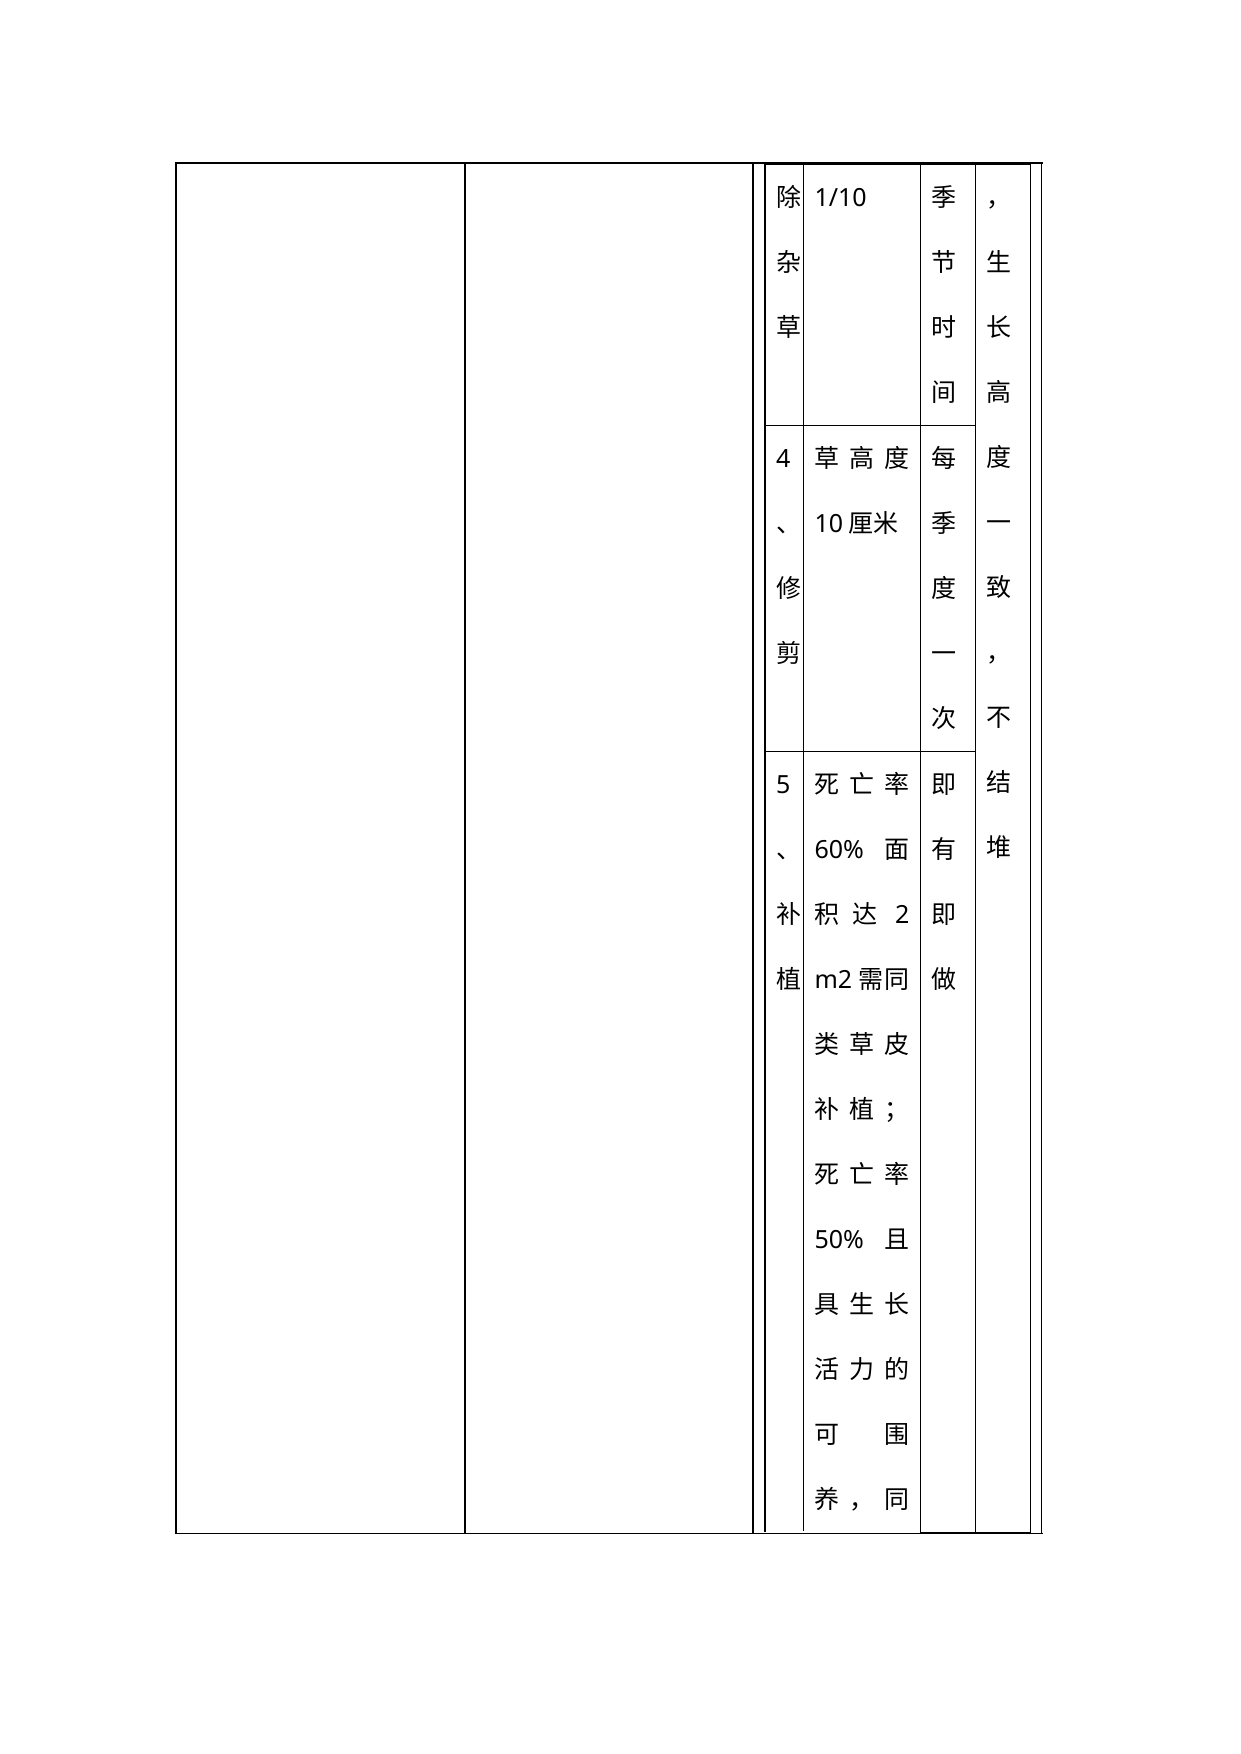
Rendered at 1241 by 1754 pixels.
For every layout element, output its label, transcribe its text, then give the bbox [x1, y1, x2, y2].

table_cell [1031, 164, 1041, 1533]
table_cell 物业管理服务工作标准 1、保安管理工作与标准 2、保洁工作频次及标准 3、绿化工作频次及标准 （1）草坪管理 (2)绿篱管理 (3)花木管理 4、会议服务标准 5.公共设施设备运行及维护管理工作与标准 6.四害消杀工作及标准 [754, 164, 920, 1533]
table_cell 2 [177, 164, 464, 1533]
table_cell [466, 164, 752, 1533]
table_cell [976, 165, 1030, 1532]
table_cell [921, 752, 975, 1532]
table_cell 物业管理服务工作标准 1、保安管理工作与标准 2、保洁工作频次及标准 3、绿化工作频次及标准 （1）草坪管理 (2)绿篱管理 (3)花木管理 4、会议服务标准 5.公共设施设备运行及维护管理工作与标准 6.四害消杀工作及标准 [921, 426, 975, 751]
table_cell 物业管理服务工作标准 1、保安管理工作与标准 2、保洁工作频次及标准 3、绿化工作频次及标准 （1）草坪管理 (2)绿篱管理 (3)花木管理 4、会议服务标准 5.公共设施设备运行及维护管理工作与标准 6.四害消杀工作及标准 [921, 165, 975, 425]
